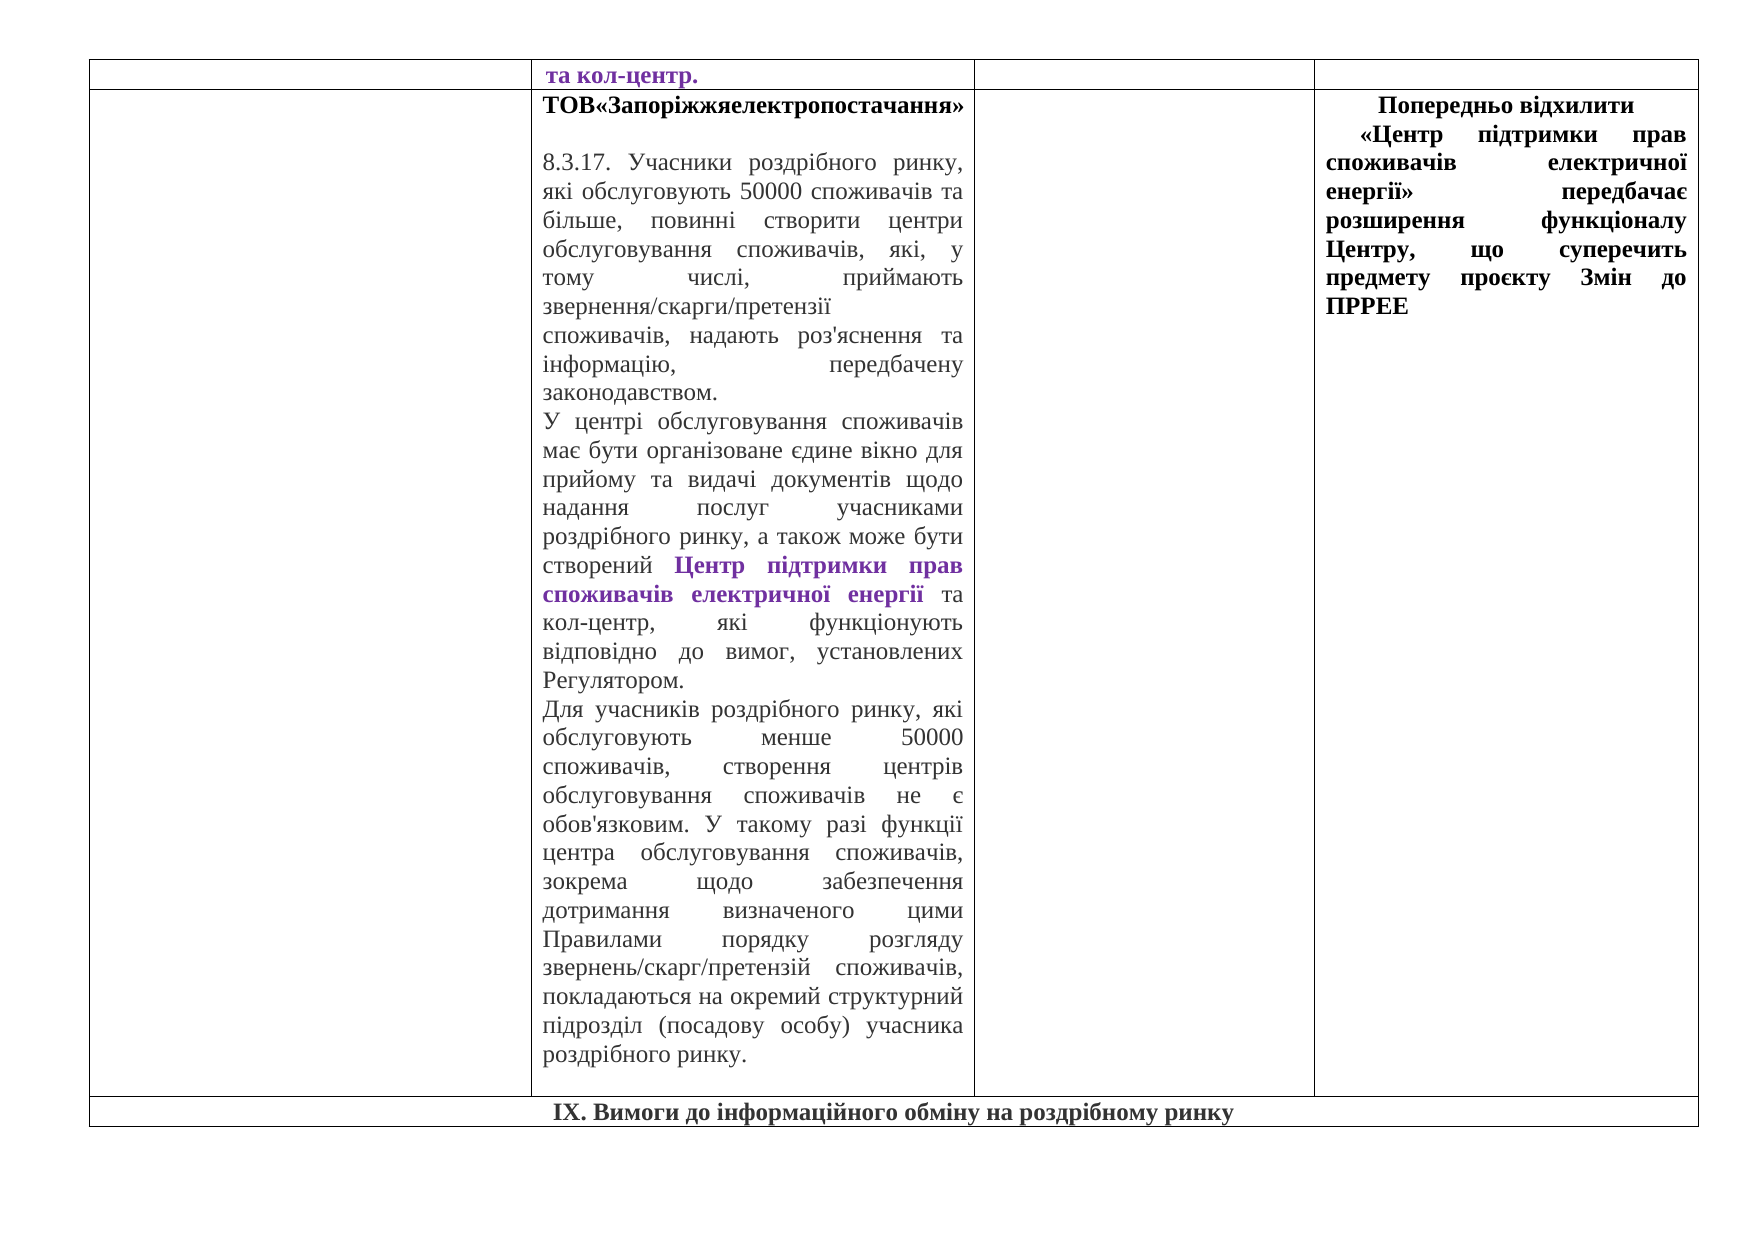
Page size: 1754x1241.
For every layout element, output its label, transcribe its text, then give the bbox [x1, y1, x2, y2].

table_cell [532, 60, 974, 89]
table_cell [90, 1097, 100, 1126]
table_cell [975, 60, 1314, 89]
table_cell ТОВ«Запоріжжяелектропостачання» 8.3.17. Учасники роздрібного ринку, які обслуговують 50000 споживачів та більше, повинні створити центри обслуговування споживачів, які, у тому числі, приймають звернення/скарги/претензії споживачів, надають роз'яснення та інформацію, передбачену законодавством. У центрі обслуговування споживачів має бути організоване єдине вікно для прийому та видачі документів щодо надання послуг учасниками роздрібного ринку, а також може бути створений Центр підтримки прав споживачів електричної енергії та кол-центр, які функціонують відповідно до вимог, установлених Регулятором. Для учасників роздрібного ринку, які обслуговують менше 50000 споживачів, створення центрів обслуговування споживачів не є обов'язковим. У такому разі функції центра обслуговування споживачів, зокрема щодо забезпечення дотримання визначеного цими Правилами порядку розгляду звернень/скарг/претензій споживачів, покладаються на окремий структурний підрозділ (посадову особу) учасника роздрібного ринку. [532, 90, 974, 1096]
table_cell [1315, 90, 1698, 1096]
table_cell [975, 90, 1314, 1096]
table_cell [1315, 60, 1698, 89]
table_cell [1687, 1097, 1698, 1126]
table_cell [90, 60, 531, 89]
table_cell [90, 90, 531, 1096]
